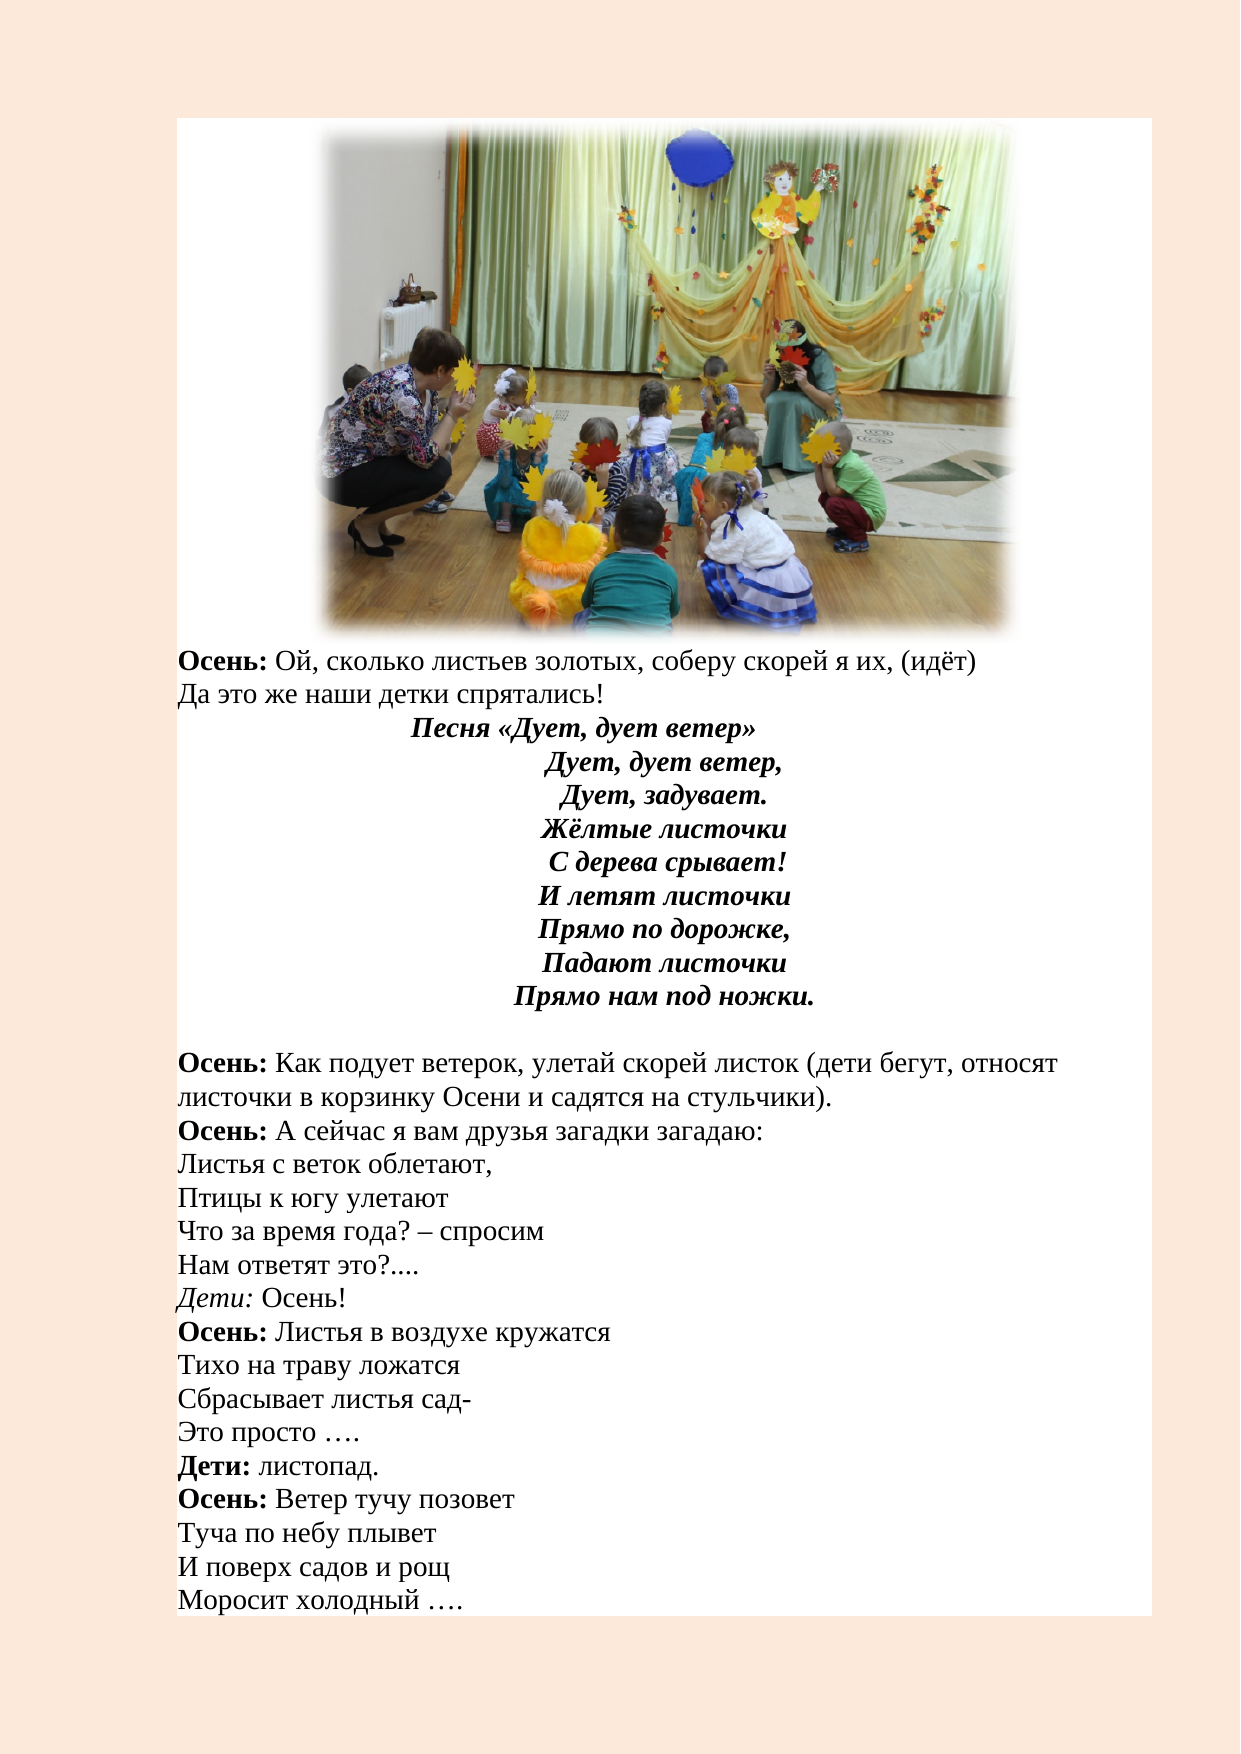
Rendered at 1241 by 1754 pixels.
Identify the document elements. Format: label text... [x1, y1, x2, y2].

text Песня «Дует, дует ветер» [490, 710, 1152, 744]
text Жёлтые листочки С дерева срывает! [177, 811, 1152, 878]
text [177, 1012, 1152, 1616]
picture [339, 148, 993, 616]
text Дует, задувает. [177, 777, 1152, 811]
text Осень: Ой, сколько листьев золотых, соберу скорей я их, (идёт) Да это же наши детки спрятались! [605, 643, 1152, 710]
text Дует, дует ветер, [177, 744, 1152, 777]
text Прямо нам под ножки. [177, 978, 1152, 1012]
text И летят листочки [177, 878, 1152, 911]
text Прямо по дорожке, Падают листочки [177, 911, 1152, 978]
